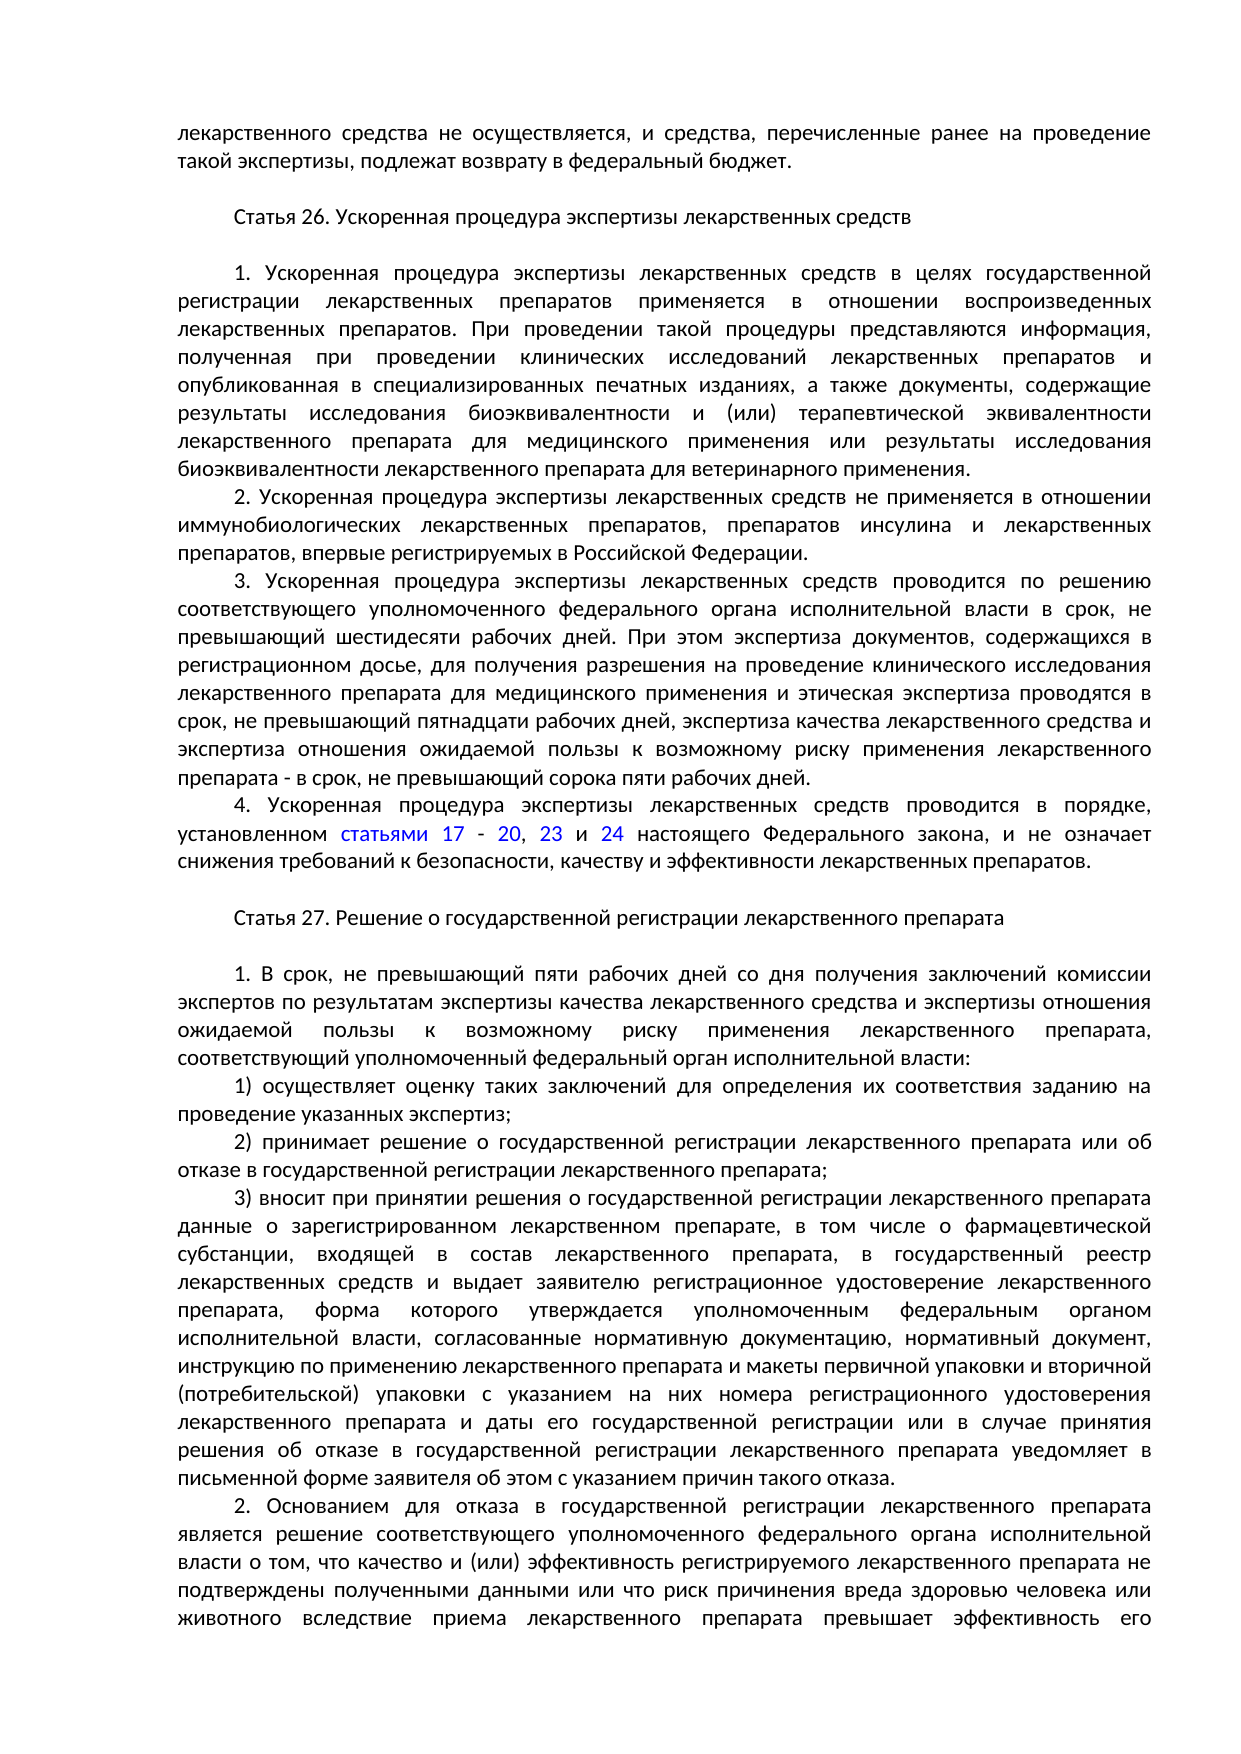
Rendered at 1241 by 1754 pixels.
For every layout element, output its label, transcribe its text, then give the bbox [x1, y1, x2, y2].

text 1. Ускоренная процедура экспертизы лекарственных средств в целях государственной регистрации лекарственных препаратов применяется в отношении воспроизведенных лекарственных препаратов. При проведении такой процедуры представляются информация, полученная при проведении клинических исследований лекарственных препаратов и опубликованная в специализированных печатных изданиях, а также документы, содержащие результаты исследования биоэквивалентности и (или) терапевтической эквивалентности лекарственного препарата для медицинского применения или результаты исследования биоэквивалентности лекарственного препарата для ветеринарного применения. [177, 258, 1152, 482]
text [177, 118, 1152, 174]
text Статья 26. Ускоренная процедура экспертизы лекарственных средств [177, 202, 1152, 230]
text Статья 27. Решение о государственной регистрации лекарственного препарата [177, 903, 1152, 931]
text 4. Ускоренная процедура экспертизы лекарственных средств проводится в порядке, установленном статьями 17 - 20, 23 и 24 настоящего Федерального закона, и не означает снижения требований к безопасности, качеству и эффективности лекарственных препаратов. [177, 791, 1152, 875]
text 3) вносит при принятии решения о государственной регистрации лекарственного препарата данные о зарегистрированном лекарственном препарате, в том числе о фармацевтической субстанции, входящей в состав лекарственного препарата, в государственный реестр лекарственных средств и выдает заявителю регистрационное удостоверение лекарственного препарата, форма которого утверждается уполномоченным федеральным органом исполнительной власти, согласованные нормативную документацию, нормативный документ, инструкцию по применению лекарственного препарата и макеты первичной упаковки и вторичной (потребительской) упаковки с указанием на них номера регистрационного удостоверения лекарственного препарата и даты его государственной регистрации или в случае принятия решения об отказе в государственной регистрации лекарственного препарата уведомляет в письменной форме заявителя об этом с указанием причин такого отказа. [177, 1183, 1152, 1491]
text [177, 1491, 1152, 1631]
text 1. В срок, не превышающий пяти рабочих дней со дня получения заключений комиссии экспертов по результатам экспертизы качества лекарственного средства и экспертизы отношения ожидаемой пользы к возможному риску применения лекарственного препарата, соответствующий уполномоченный федеральный орган исполнительной власти: [177, 959, 1152, 1071]
text 3. Ускоренная процедура экспертизы лекарственных средств проводится по решению соответствующего уполномоченного федерального органа исполнительной власти в срок, не превышающий шестидесяти рабочих дней. При этом экспертиза документов, содержащихся в регистрационном досье, для получения разрешения на проведение клинического исследования лекарственного препарата для медицинского применения и этическая экспертиза проводятся в срок, не превышающий пятнадцати рабочих дней, экспертиза качества лекарственного средства и экспертиза отношения ожидаемой пользы к возможному риску применения лекарственного препарата - в срок, не превышающий сорока пяти рабочих дней. [177, 566, 1152, 791]
text 1) осуществляет оценку таких заключений для определения их соответствия заданию на проведение указанных экспертиз; [177, 1071, 1152, 1127]
text 2) принимает решение о государственной регистрации лекарственного препарата или об отказе в государственной регистрации лекарственного препарата; [177, 1127, 1152, 1183]
text 2. Ускоренная процедура экспертизы лекарственных средств не применяется в отношении иммунобиологических лекарственных препаратов, препаратов инсулина и лекарственных препаратов, впервые регистрируемых в Российской Федерации. [177, 482, 1152, 566]
